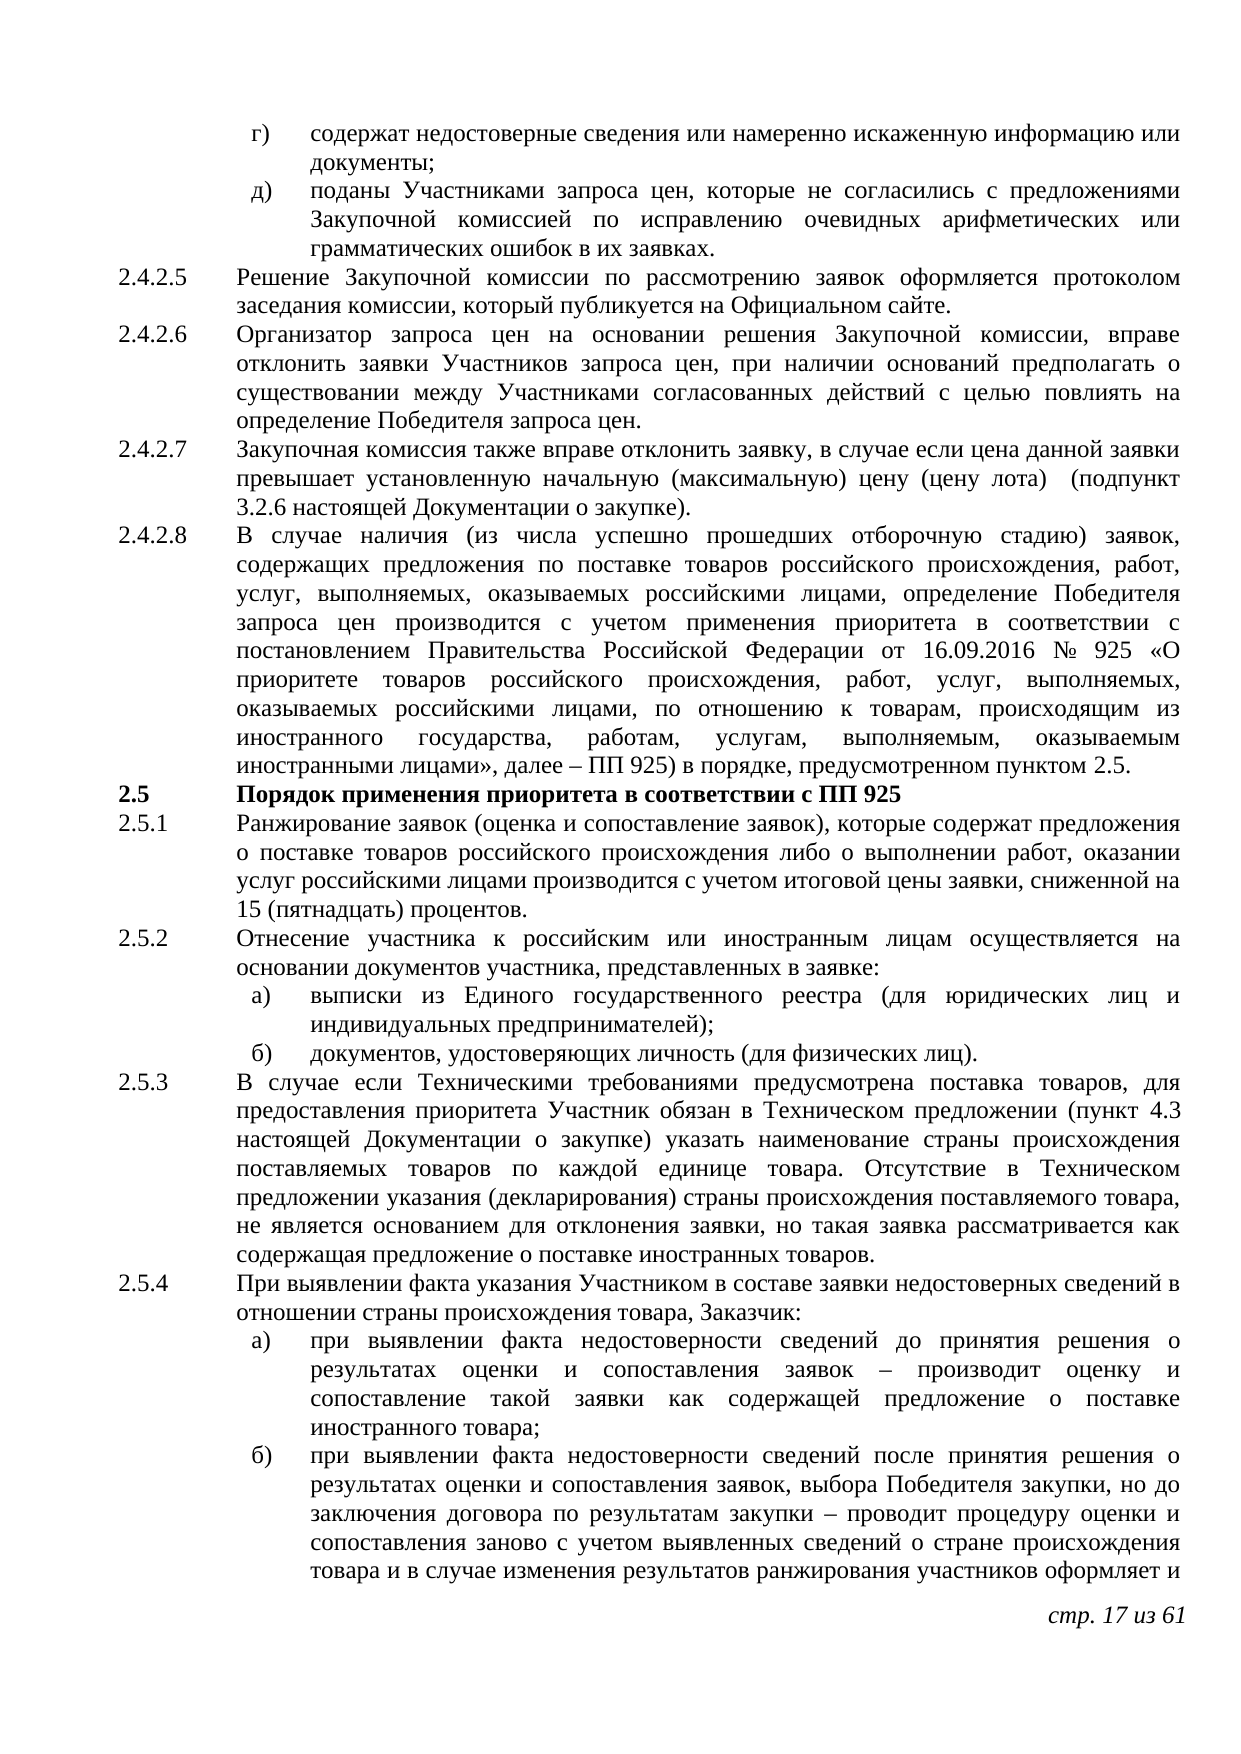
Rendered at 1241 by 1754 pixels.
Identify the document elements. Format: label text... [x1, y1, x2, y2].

list документов, удостоверяющих личность (для физических лиц). [251, 1038, 1181, 1067]
list В случае если Техническими требованиями предусмотрена поставка товаров, для предоставления приоритета Участник обязан в Техническом предложении (пункт 4.3 настоящей Документации о закупке) указать наименование страны происхождения поставляемых товаров по каждой единице товара. Отсутствие в Техническом предложении указания (декларирования) страны происхождения поставляемого товара, не является основанием для отклонения заявки, но такая заявка рассматривается как содержащая предложение о поставке иностранных товаров. [118, 1067, 1181, 1268]
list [251, 1441, 1181, 1584]
list Организатор запроса цен на основании решения Закупочной комиссии, вправе отклонить заявки Участников запроса цен, при наличии оснований предполагать о существовании между Участниками согласованных действий с целью повлиять на определение Победителя запроса цен. [118, 319, 1181, 434]
list Закупочная комиссия также вправе отклонить заявку, в случае если цена данной заявки превышает установленную начальную (максимальную) цену (цену лота) (подпункт 3.2.6 настоящей Документации о закупке). [118, 434, 1181, 521]
list выписки из Единого государственного реестра (для юридических лиц и индивидуальных предпринимателей); [251, 981, 1181, 1038]
list Отнесение участника к российским или иностранным лицам осуществляется на основании документов участника, представленных в заявке: [118, 923, 1181, 981]
subtitle Порядок применения приоритета в соответствии с ПП 925 [118, 779, 1181, 808]
list при выявлении факта недостоверности сведений до принятия решения о результатах оценки и сопоставления заявок – производит оценку и сопоставление такой заявки как содержащей предложение о поставке иностранного товара; [251, 1326, 1181, 1441]
list поданы Участниками запроса цен, которые не согласились с предложениями Закупочной комиссией по исправлению очевидных арифметических или грамматических ошибок в их заявках. [251, 176, 1181, 262]
list При выявлении факта указания Участником в составе заявки недостоверных сведений в отношении страны происхождения товара, Заказчик: [118, 1268, 1181, 1326]
list Решение Закупочной комиссии по рассмотрению заявок оформляется протоколом заседания комиссии, который публикуется на Официальном сайте. [118, 262, 1181, 319]
list Ранжирование заявок (оценка и сопоставление заявок), которые содержат предложения о поставке товаров российского происхождения либо о выполнении работ, оказании услуг российскими лицами производится с учетом итоговой цены заявки, сниженной на 15 (пятнадцать) процентов. [118, 808, 1181, 923]
text В случае наличия (из числа успешно прошедших отборочную стадию) заявок, содержащих предложения по поставке товаров российского происхождения, работ, услуг, выполняемых, оказываемых российскими лицами, определение Победителя запроса цен производится с учетом применения приоритета в соответствии с постановлением Правительства Российской Федерации от 16.09.2016 № 925 «О приоритете товаров российского происхождения, работ, услуг, выполняемых, оказываемых российскими лицами, по отношению к товарам, происходящим из иностранного государства, работам, услугам, выполняемым, оказываемым иностранными лицами», далее – ПП 925) в порядке, предусмотренном пунктом 2.5. [118, 521, 1181, 779]
list содержат недостоверные сведения или намеренно искаженную информацию или документы; [251, 118, 1181, 176]
